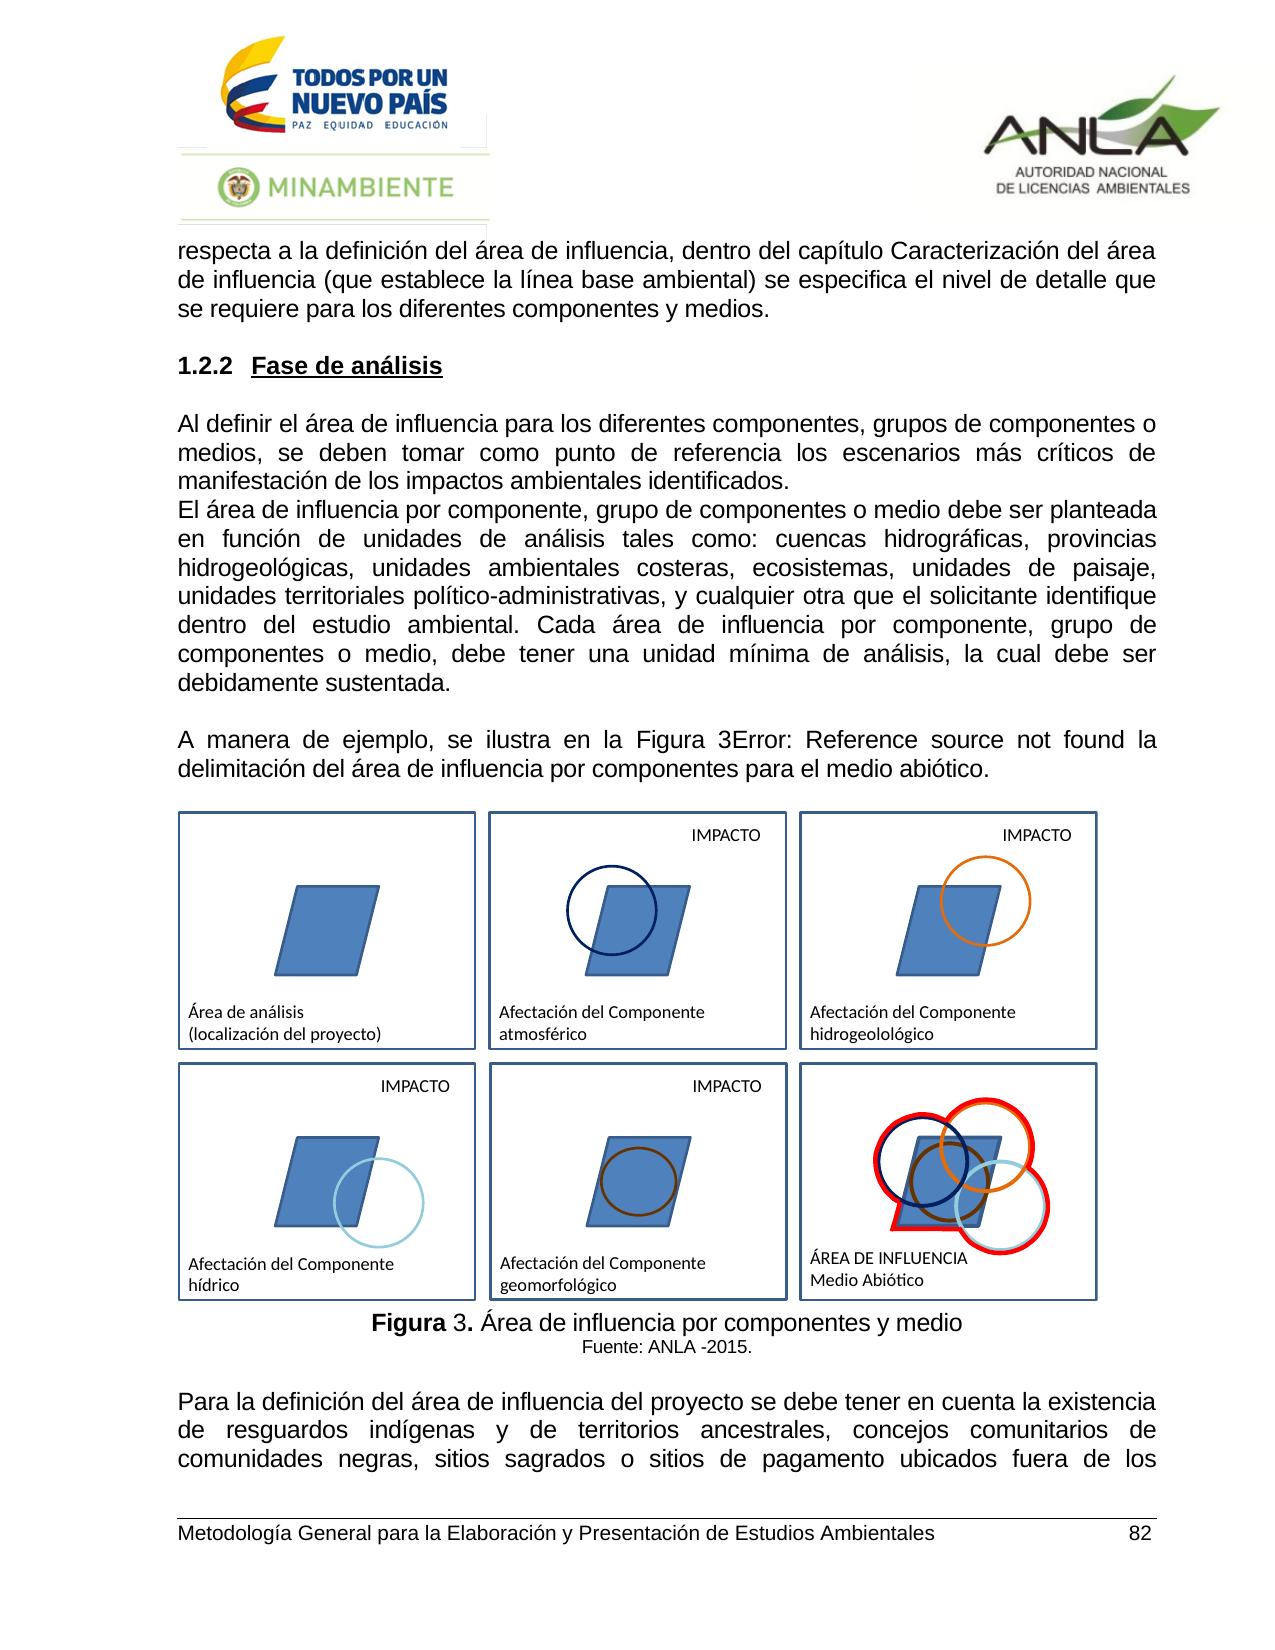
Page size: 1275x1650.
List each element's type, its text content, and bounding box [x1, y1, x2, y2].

picture [915, 61, 1275, 216]
list Fuente: ANLA -2015. [177, 1336, 1157, 1358]
subtitle Fase de análisis [177, 351, 1157, 380]
list Figura 3. Área de influencia por componentes y medio [177, 1307, 1157, 1336]
picture [178, 26, 493, 236]
list Al definir el área de influencia para los diferentes componentes, grupos de componentes o medios, se deben tomar como punto de referencia los escenarios más críticos de manifestación de los impactos ambientales identificados. [177, 409, 1157, 495]
list El área de influencia por componente, grupo de componentes o medio debe ser planteada en función de unidades de análisis tales como: cuencas hidrográficas, provincias hidrogeológicas, unidades ambientales costeras, ecosistemas, unidades de paisaje, unidades territoriales político-administrativas, y cualquier otra que el solicitante identifique dentro del estudio ambiental. Cada área de influencia por componente, grupo de componentes o medio, debe tener una unidad mínima de análisis, la cual debe ser debidamente sustentada. [177, 495, 1157, 696]
